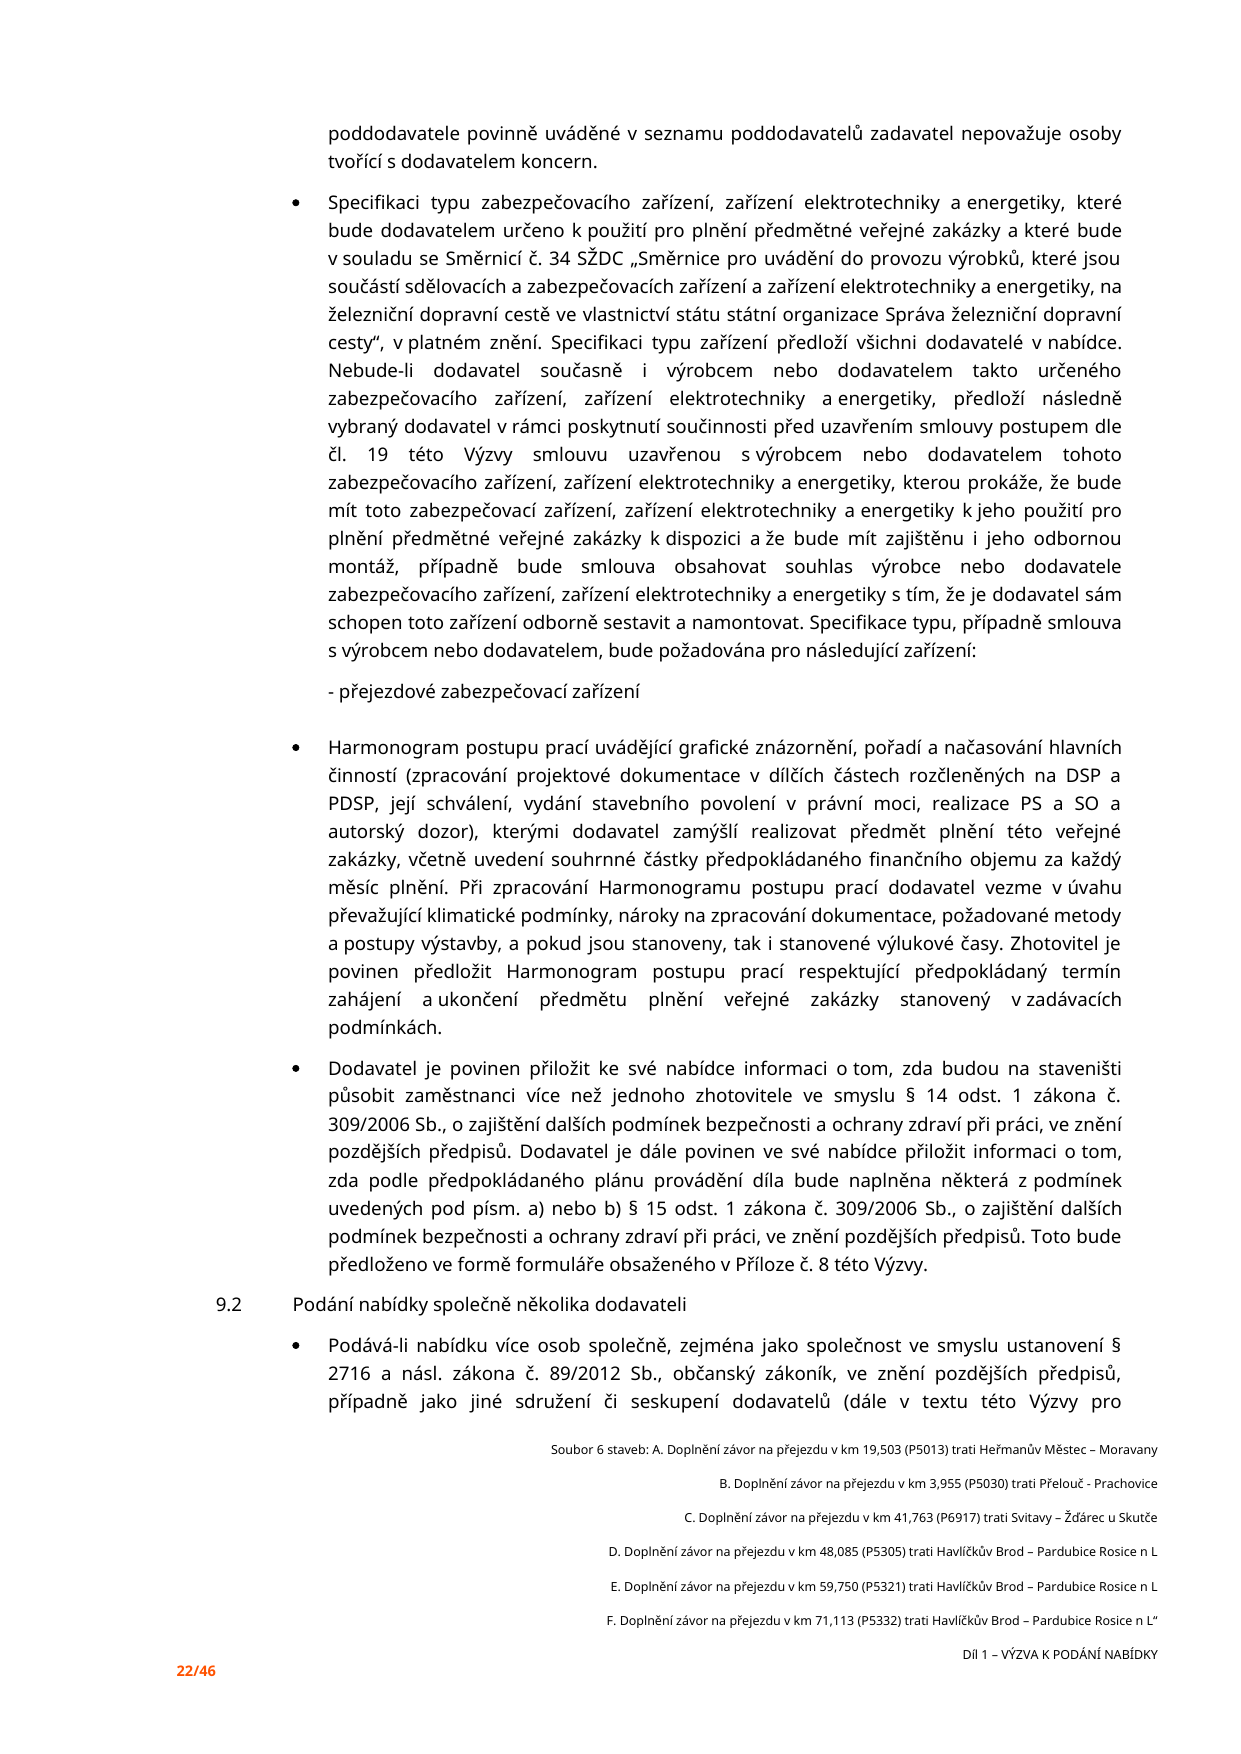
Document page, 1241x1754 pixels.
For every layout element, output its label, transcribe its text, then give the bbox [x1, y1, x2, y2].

text Dodavatel je povinen přiložit ke své nabídce informaci o tom, zda budou na staveništi působit zaměstnanci více než jednoho zhotovitele ve smyslu § 14 odst. 1 zákona č. 309/2006 Sb., o zajištění dalších podmínek bezpečnosti a ochrany zdraví při práci, ve znění pozdějších předpisů. Dodavatel je dále povinen ve své nabídce přiložit informaci o tom, zda podle předpokládaného plánu provádění díla bude naplněna některá z podmínek uvedených pod písm. a) nebo b) § 15 odst. 1 zákona č. 309/2006 Sb., o zajištění dalších podmínek bezpečnosti a ochrany zdraví při práci, ve znění pozdějších předpisů. Toto bude předloženo ve formě formuláře obsaženého v Příloze č. 8 této Výzvy. [292, 1055, 1122, 1276]
list - přejezdové zabezpečovací zařízení [328, 678, 1122, 703]
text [292, 121, 1122, 174]
text Harmonogram postupu prací uvádějící grafické znázornění, pořadí a načasování hlavních činností (zpracování projektové dokumentace v dílčích částech rozčleněných na DSP a PDSP, její schválení, vydání stavebního povolení v právní moci, realizace PS a SO a autorský dozor), kterými dodavatel zamýšlí realizovat předmět plnění této veřejné zakázky, včetně uvedení souhrnné částky předpokládaného finančního objemu za každý měsíc plnění. Při zpracování Harmonogramu postupu prací dodavatel vezme v úvahu převažující klimatické podmínky, nároky na zpracování dokumentace, požadované metody a postupy výstavby, a pokud jsou stanoveny, tak i stanovené výlukové časy. Zhotovitel je povinen předložit Harmonogram postupu prací respektující předpokládaný termín zahájení a ukončení předmětu plnění veřejné zakázky stanovený v zadávacích podmínkách. [292, 734, 1122, 1040]
text Podání nabídky společně několika dodavateli [216, 1291, 1122, 1317]
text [292, 1332, 1122, 1413]
text Specifikaci typu zabezpečovacího zařízení, zařízení elektrotechniky a energetiky, které bude dodavatelem určeno k použití pro plnění předmětné veřejné zakázky a které bude v souladu se Směrnicí č. 34 SŽDC „Směrnice pro uvádění do provozu výrobků, které jsou součástí sdělovacích a zabezpečovacích zařízení a zařízení elektrotechniky a energetiky, na železniční dopravní cestě ve vlastnictví státu státní organizace Správa železniční dopravní cesty“, v platném znění. Specifikaci typu zařízení předloží všichni dodavatelé v nabídce. Nebude-li dodavatel současně i výrobcem nebo dodavatelem takto určeného zabezpečovacího zařízení, zařízení elektrotechniky a energetiky, předloží následně vybraný dodavatel v rámci poskytnutí součinnosti před uzavřením smlouvy postupem dle čl. 19 této Výzvy smlouvu uzavřenou s výrobcem nebo dodavatelem tohoto zabezpečovacího zařízení, zařízení elektrotechniky a energetiky, kterou prokáže, že bude mít toto zabezpečovací zařízení, zařízení elektrotechniky a energetiky k jeho použití pro plnění předmětné veřejné zakázky k dispozici a že bude mít zajištěnu i jeho odbornou montáž, případně bude smlouva obsahovat souhlas výrobce nebo dodavatele zabezpečovacího zařízení, zařízení elektrotechniky a energetiky s tím, že je dodavatel sám schopen toto zařízení odborně sestavit a namontovat. Specifikace typu, případně smlouva s výrobcem nebo dodavatelem, bude požadována pro následující zařízení: [292, 189, 1122, 663]
